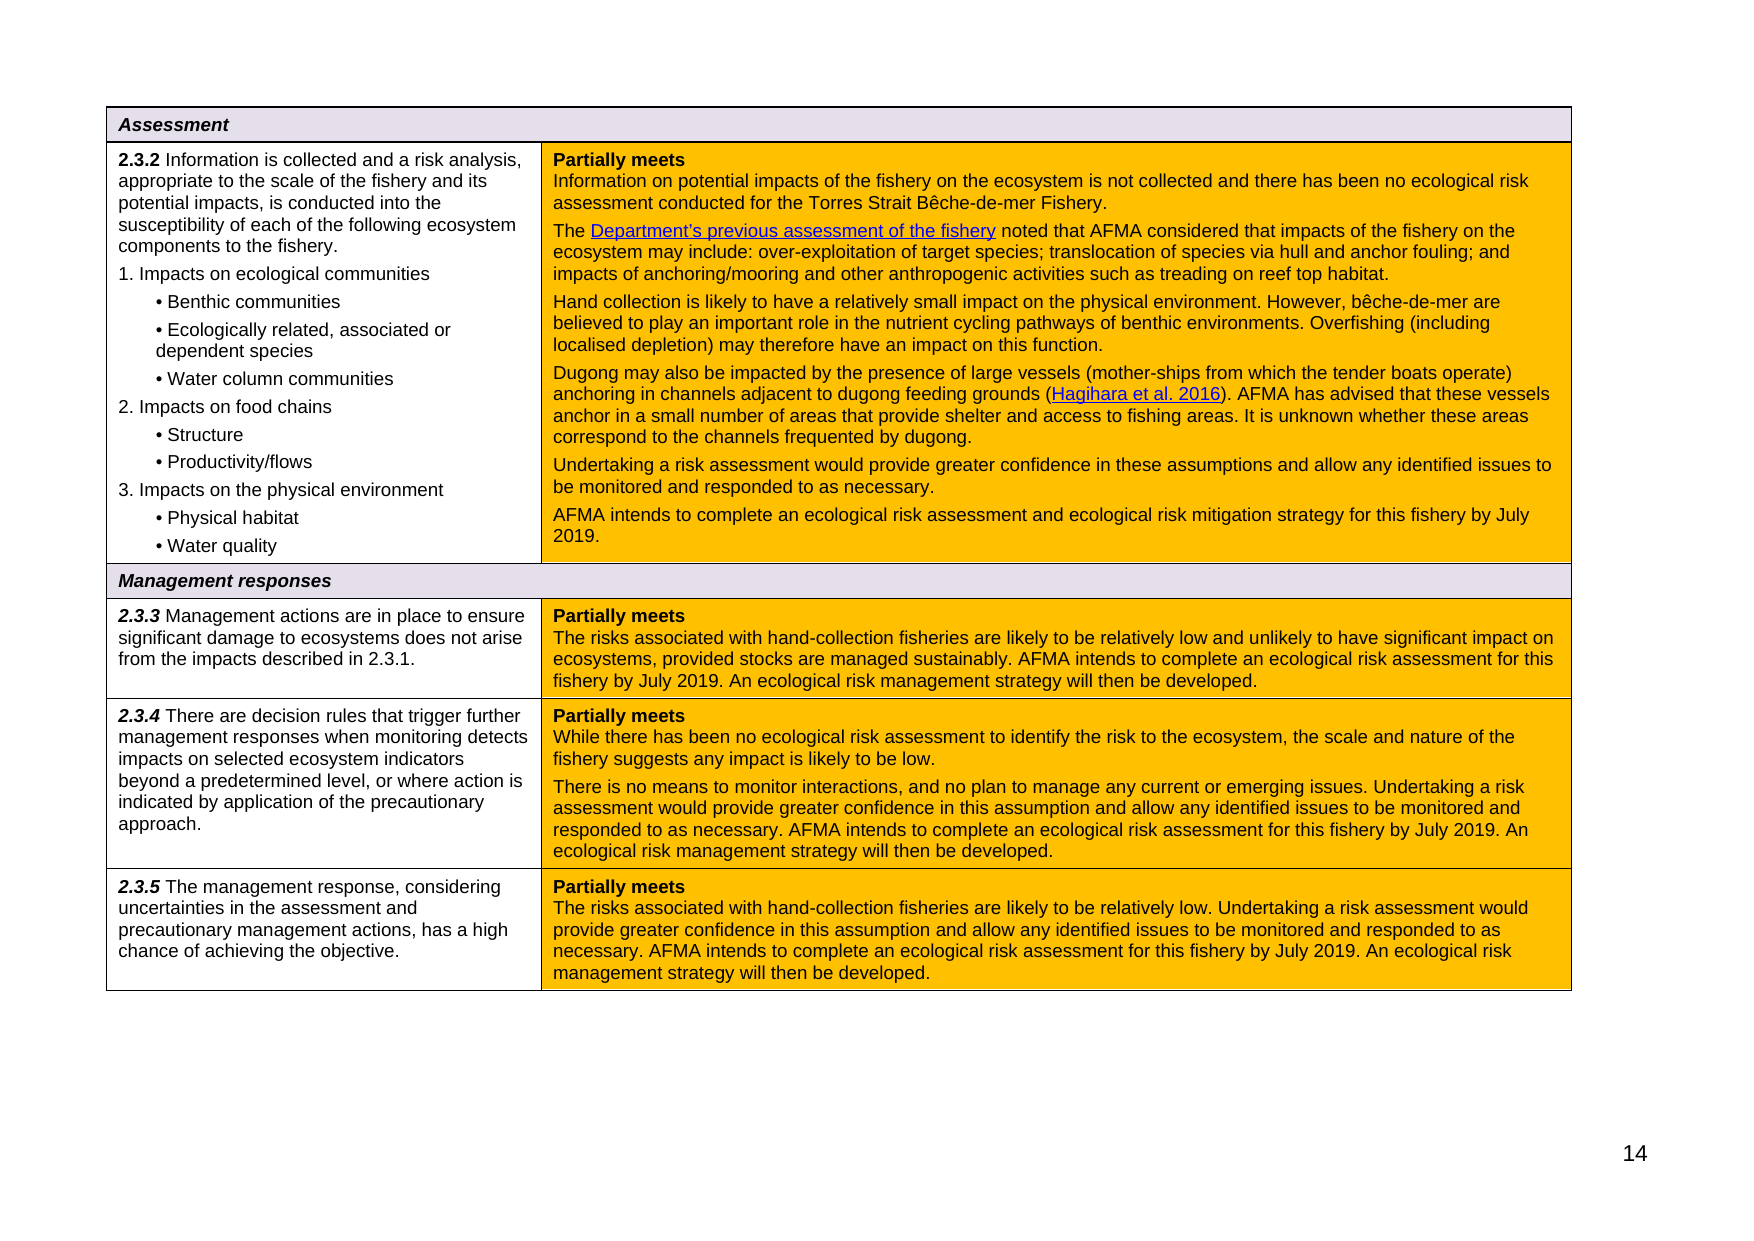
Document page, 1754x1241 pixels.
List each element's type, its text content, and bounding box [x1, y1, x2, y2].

table_cell 2.3.4 There are decision rules that trigger further management responses when monitoring detects impacts on selected ecosystem indicators beyond a predetermined level, or where action is indicated by application of the precautionary approach. [107, 699, 541, 868]
table_cell Partially meets Information on potential impacts of the fishery on the ecosystem is not collected and there has been no ecological risk assessment conducted for the Torres Strait Bêche-de-mer Fishery. The Department’s previous assessment of the fishery noted that AFMA considered that impacts of the fishery on the ecosystem may include: over-exploitation of target species; translocation of species via hull and anchor fouling; and impacts of anchoring/mooring and other anthropogenic activities such as treading on reef top habitat. Hand collection is likely to have a relatively small impact on the physical environment. However, bêche-de-mer are believed to play an important role in the nutrient cycling pathways of benthic environments. Overfishing (including localised depletion) may therefore have an impact on this function. Dugong may also be impacted by the presence of large vessels (mother-ships from which the tender boats operate) anchoring in channels adjacent to dugong feeding grounds (Hagihara et al. 2016). AFMA has advised that these vessels anchor in a small number of areas that provide shelter and access to fishing areas. It is unknown whether these areas correspond to the channels frequented by dugong. Undertaking a risk assessment would provide greater confidence in these assumptions and allow any identified issues to be monitored and responded to as necessary. AFMA intends to complete an ecological risk assessment and ecological risk mitigation strategy for this fishery by July 2019. [542, 143, 1571, 562]
table_cell 2.3.3 Management actions are in place to ensure significant damage to ecosystems does not arise from the impacts described in 2.3.1. [107, 599, 541, 697]
table_cell Partially meets The risks associated with hand-collection fisheries are likely to be relatively low and unlikely to have significant impact on ecosystems, provided stocks are managed sustainably. AFMA intends to complete an ecological risk assessment for this fishery by July 2019. An ecological risk management strategy will then be developed. [542, 599, 1571, 697]
table_cell Management responses [107, 564, 1571, 598]
table_cell Assessment [107, 108, 1571, 141]
table_cell Partially meets The risks associated with hand-collection fisheries are likely to be relatively low. Undertaking a risk assessment would provide greater confidence in this assumption and allow any identified issues to be monitored and responded to as necessary. AFMA intends to complete an ecological risk assessment for this fishery by July 2019. An ecological risk management strategy will then be developed. [542, 869, 1571, 989]
table_cell Partially meets While there has been no ecological risk assessment to identify the risk to the ecosystem, the scale and nature of the fishery suggests any impact is likely to be low. There is no means to monitor interactions, and no plan to manage any current or emerging issues. Undertaking a risk assessment would provide greater confidence in this assumption and allow any identified issues to be monitored and responded to as necessary. AFMA intends to complete an ecological risk assessment for this fishery by July 2019. An ecological risk management strategy will then be developed. [542, 699, 1571, 868]
table_cell 2.3.2 Information is collected and a risk analysis, appropriate to the scale of the fishery and its potential impacts, is conducted into the susceptibility of each of the following ecosystem components to the fishery. 1. Impacts on ecological communities • Benthic communities • Ecologically related, associated or dependent species • Water column communities 2. Impacts on food chains • Structure • Productivity/flows 3. Impacts on the physical environment • Physical habitat • Water quality [107, 143, 541, 562]
table_cell 2.3.5 The management response, considering uncertainties in the assessment and precautionary management actions, has a high chance of achieving the objective. [107, 869, 541, 989]
